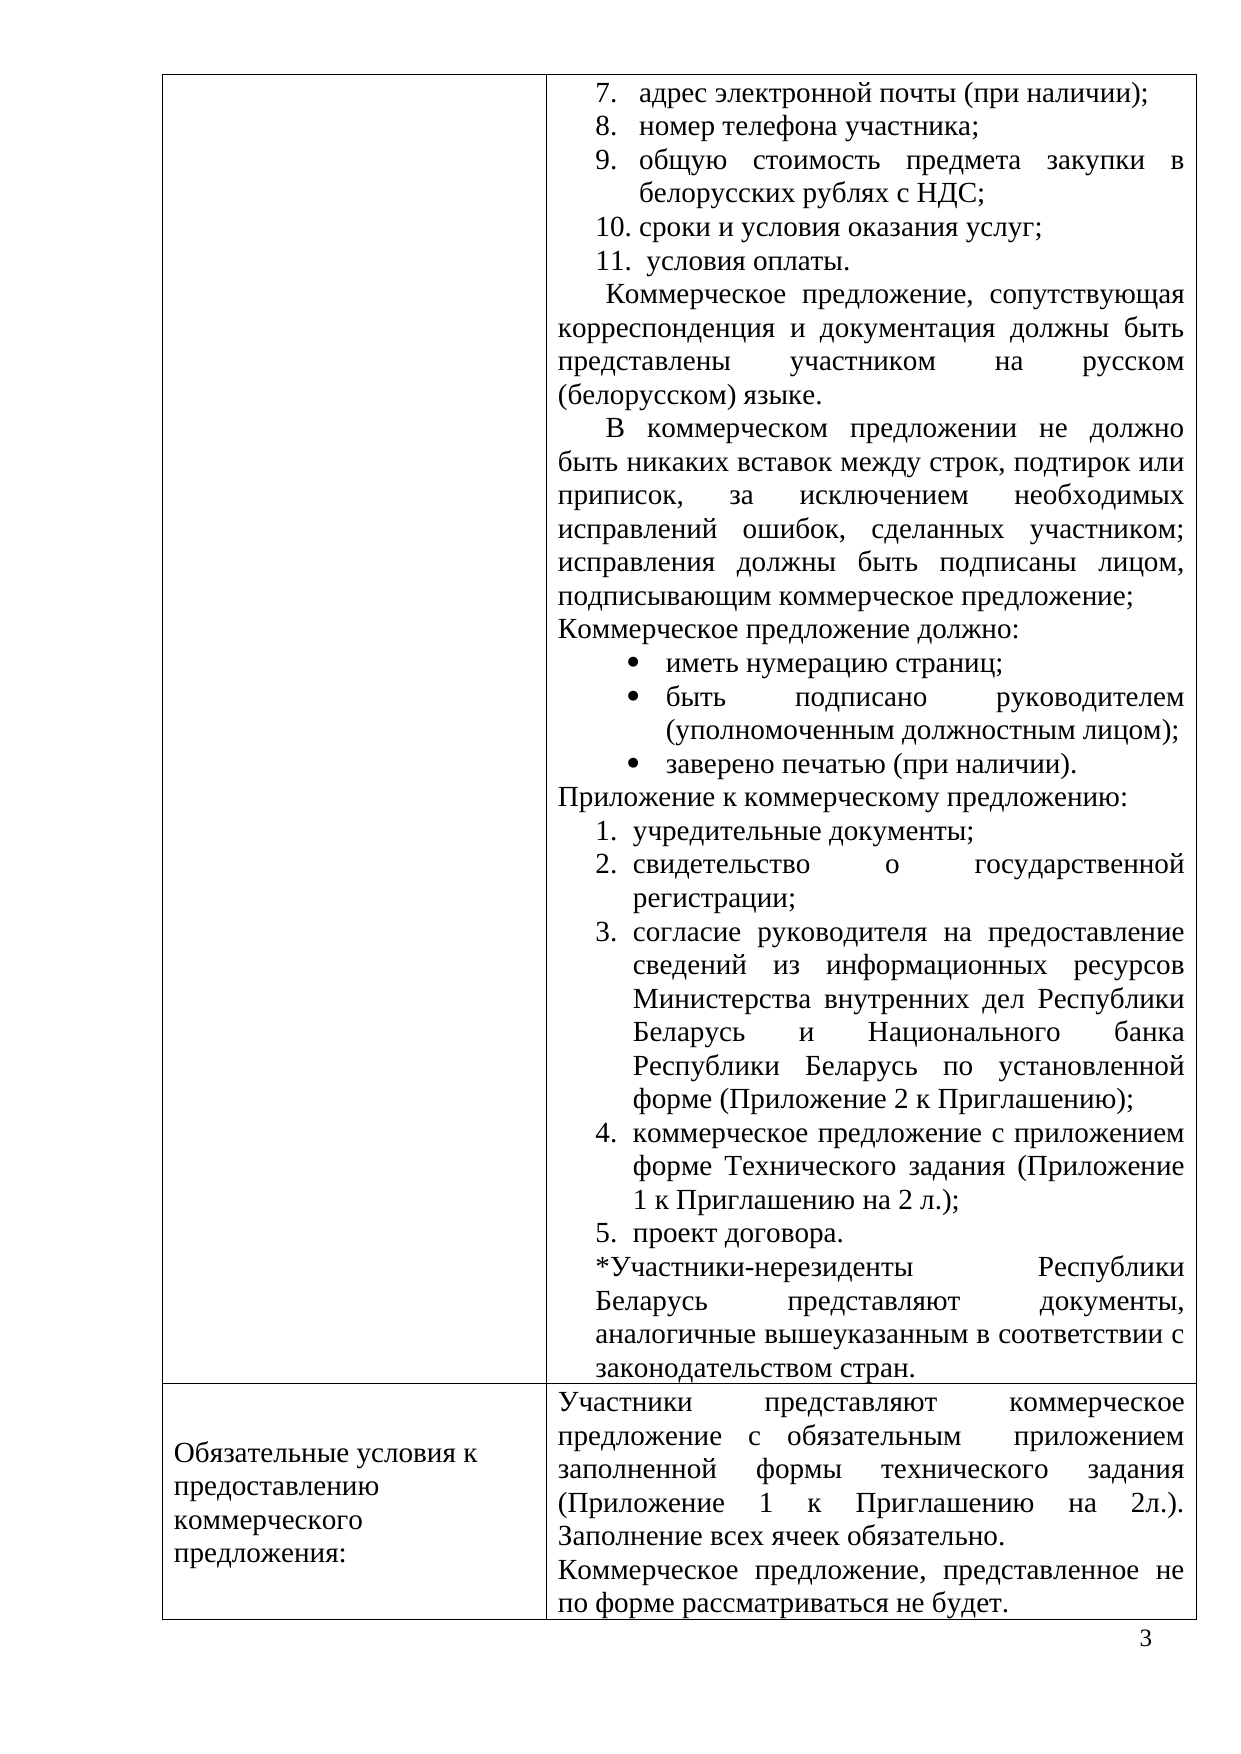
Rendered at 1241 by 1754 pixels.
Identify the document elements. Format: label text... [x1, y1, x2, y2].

table_cell Участники представляют коммерческое предложение с обязательным приложением заполненной формы технического задания (Приложение 1 к Приглашению на 2л.). Заполнение всех ячеек обязательно. Коммерческое предложение, представленное не по форме рассматриваться не будет. [547, 1384, 1196, 1619]
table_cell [547, 75, 1196, 1383]
table_cell Обязательные условия к предоставлению коммерческого предложения: [163, 1384, 546, 1619]
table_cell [163, 75, 546, 1383]
